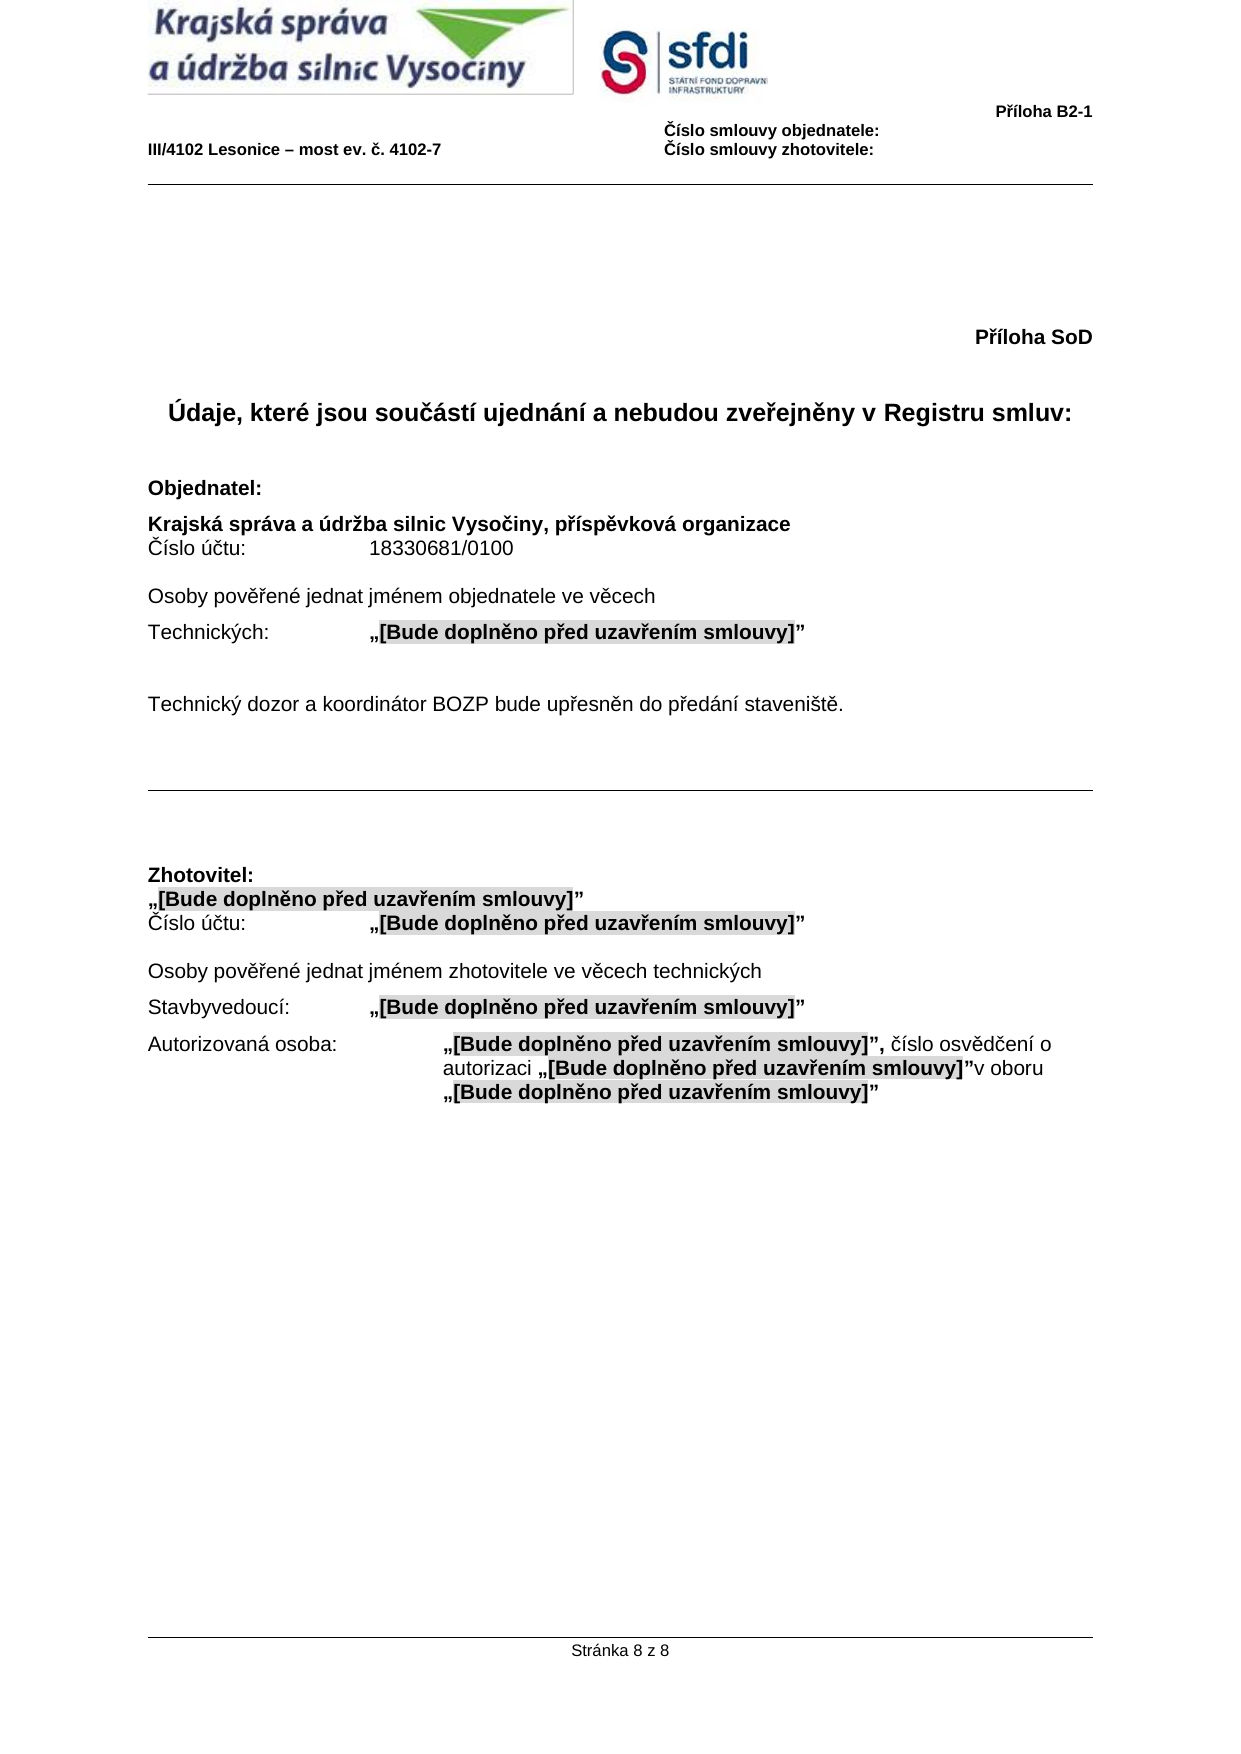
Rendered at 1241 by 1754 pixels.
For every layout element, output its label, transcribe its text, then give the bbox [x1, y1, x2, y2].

text Zhotovitel: [148, 863, 1093, 887]
text Stavbyvedoucí: „[Bude doplněno před uzavřením smlouvy]” [795, 995, 1093, 1019]
text Osoby pověřené jednat jménem zhotovitele ve věcech technických [148, 959, 1093, 983]
text Osoby pověřené jednat jménem objednatele ve věcech [148, 584, 1093, 608]
text Krajská správa a údržba silnic Vysočiny, příspěvková organizace [148, 512, 1093, 536]
picture [598, 14, 768, 108]
text Technických: „[Bude doplněno před uzavřením smlouvy]” [795, 620, 1093, 644]
text Technických: „[Bude doplněno před uzavřením smlouvy]” [148, 620, 379, 644]
text „[Bude doplněno před uzavřením smlouvy]” [573, 887, 1093, 911]
picture [147, 0, 574, 96]
text Číslo účtu: 18330681/0100 [148, 536, 1093, 560]
text Číslo účtu: „[Bude doplněno před uzavřením smlouvy]” [795, 911, 1093, 935]
text Příloha SoD [148, 325, 1093, 349]
text Údaje, které jsou součástí ujednání a nebudou zveřejněny v Registru smluv: [148, 398, 1093, 426]
text Autorizovaná osoba: „[Bude doplněno před uzavřením smlouvy]”, číslo osvědčení o autorizaci „[Bude doplněno před uzavřením smlouvy]”v oboru „[Bude doplněno před uzavřením smlouvy]” [148, 1032, 1093, 1103]
text Objednatel: [148, 475, 1093, 499]
text Technický dozor a koordinátor BOZP bude upřesněn do předání staveniště. [148, 692, 1093, 716]
text Číslo účtu: „[Bude doplněno před uzavřením smlouvy]” [148, 911, 379, 935]
text Stavbyvedoucí: „[Bude doplněno před uzavřením smlouvy]” [148, 995, 379, 1019]
